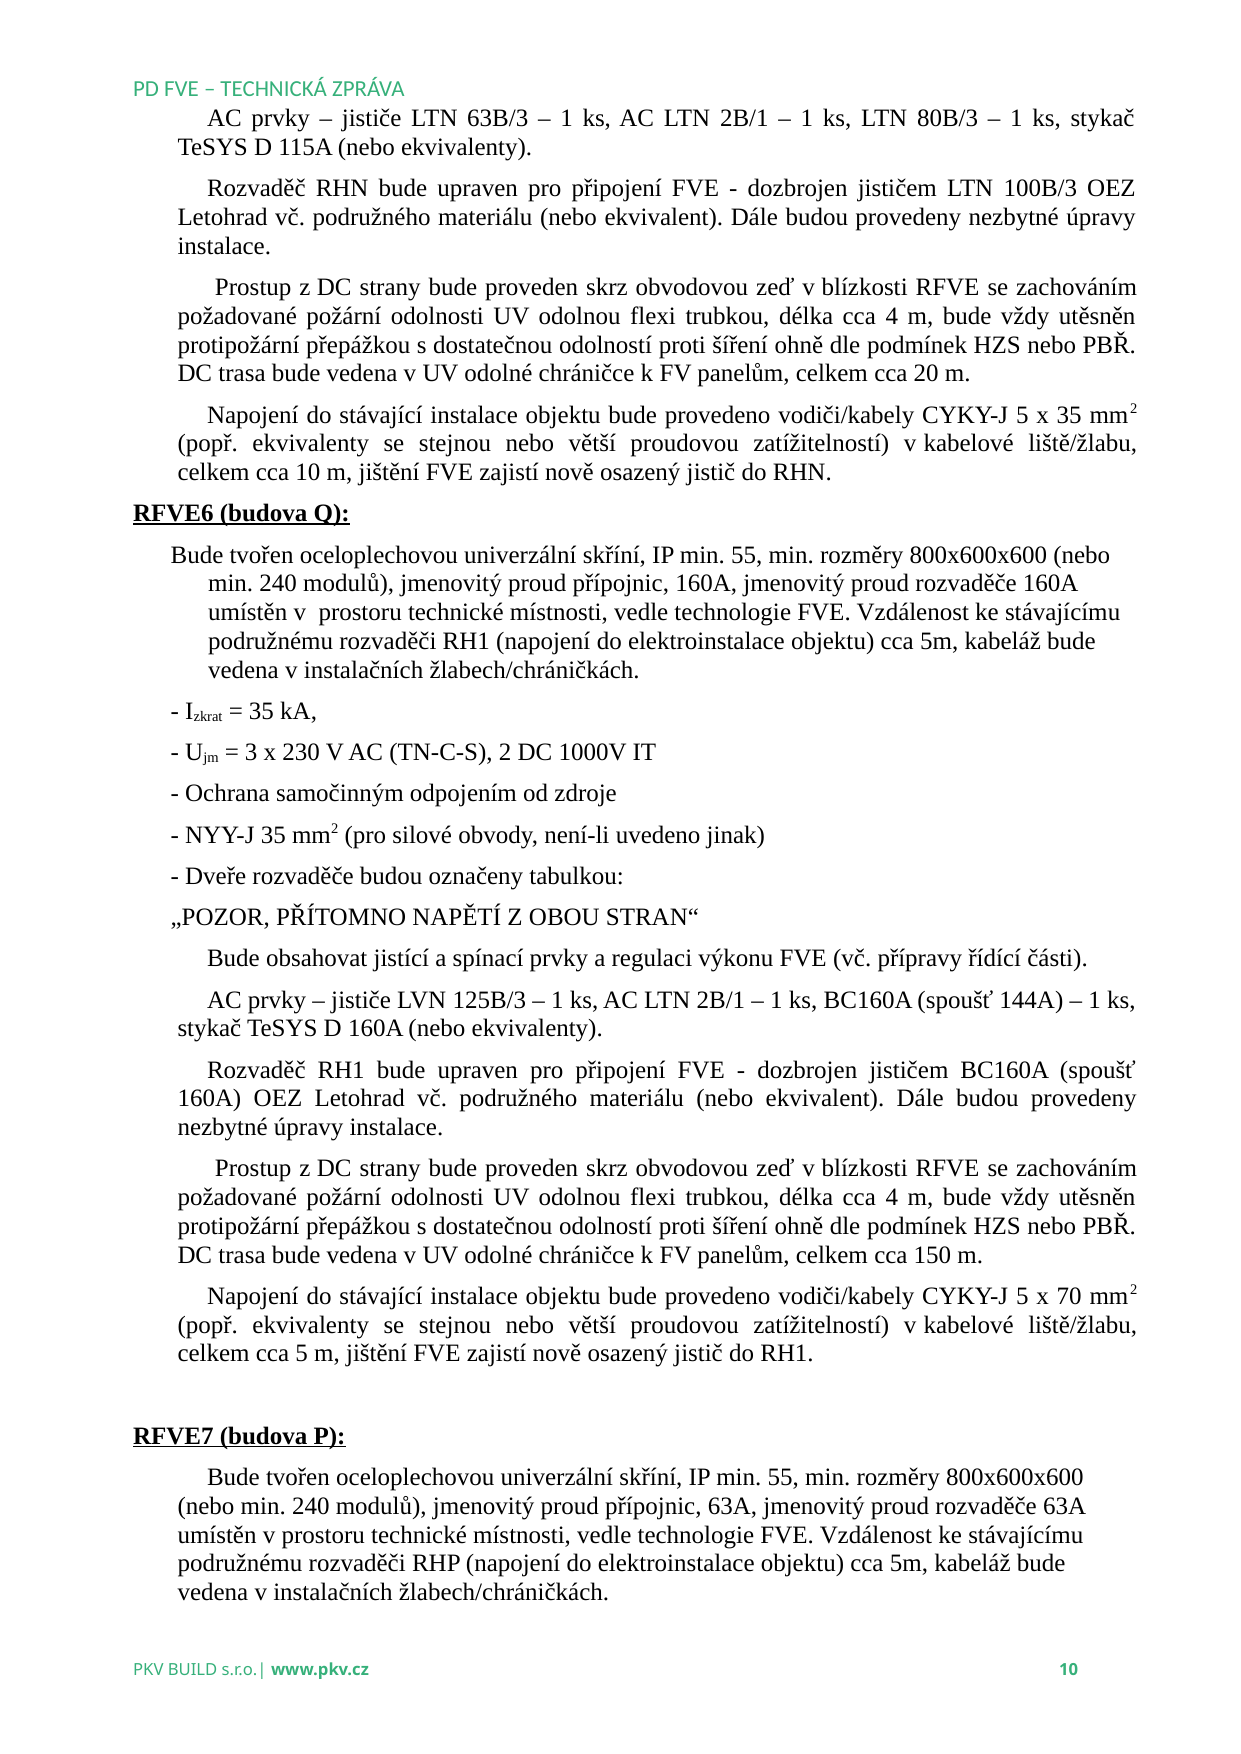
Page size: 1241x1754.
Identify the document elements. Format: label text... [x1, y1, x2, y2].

list - Izkrat = 35 kA, [170, 696, 1137, 725]
list Rozvaděč RHN bude upraven pro připojení FVE - dozbrojen jističem LTN 100B/3 OEZ Letohrad vč. podružného materiálu (nebo ekvivalent). Dále budou provedeny nezbytné úpravy instalace. [177, 173, 1137, 260]
list - NYY-J 35 mm2 (pro silové obvody, není-li uvedeno jinak) [170, 820, 1137, 848]
list - Dveře rozvaděče budou označeny tabulkou: [170, 861, 1137, 890]
list AC prvky – jističe LVN 125B/3 – 1 ks, AC LTN 2B/1 – 1 ks, BC160A (spoušť 144A) – 1 ks, stykač TeSYS D 160A (nebo ekvivalenty). [177, 985, 1137, 1042]
list Bude obsahovat jistící a spínací prvky a regulaci výkonu FVE (vč. přípravy řídící části). [177, 943, 1137, 972]
list „POZOR, PŘÍTOMNO NAPĚTÍ Z OBOU STRAN“ [170, 902, 1137, 931]
list - Ochrana samočinným odpojením od zdroje [170, 778, 1137, 807]
list Rozvaděč RH1 bude upraven pro připojení FVE - dozbrojen jističem BC160A (spoušť 160A) OEZ Letohrad vč. podružného materiálu (nebo ekvivalent). Dále budou provedeny nezbytné úpravy instalace. [177, 1055, 1137, 1141]
list RFVE7 (budova P): [133, 1421, 1137, 1450]
list Bude tvořen oceloplechovou univerzální skříní, IP min. 55, min. rozměry 800x600x600 (nebo min. 240 modulů), jmenovitý proud přípojnic, 160A, jmenovitý proud rozvaděče 160A umístěn v prostoru technické místnosti, vedle technologie FVE. Vzdálenost ke stávajícímu podružnému rozvaděči RH1 (napojení do elektroinstalace objektu) cca 5m, kabeláž bude vedena v instalačních žlabech/chráničkách. [170, 540, 1137, 683]
text RFVE6 (budova Q): [133, 498, 1137, 527]
list Prostup z DC strany bude proveden skrz obvodovou zeď v blízkosti RFVE se zachováním požadované požární odolnosti UV odolnou flexi trubkou, délka cca 4 m, bude vždy utěsněn protipožární přepážkou s dostatečnou odolností proti šíření ohně dle podmínek HZS nebo PBŘ. DC trasa bude vedena v UV odolné chráničce k FV panelům, celkem cca 20 m. [177, 272, 1137, 387]
list Prostup z DC strany bude proveden skrz obvodovou zeď v blízkosti RFVE se zachováním požadované požární odolnosti UV odolnou flexi trubkou, délka cca 4 m, bude vždy utěsněn protipožární přepážkou s dostatečnou odolností proti šíření ohně dle podmínek HZS nebo PBŘ. DC trasa bude vedena v UV odolné chráničce k FV panelům, celkem cca 150 m. [177, 1153, 1137, 1268]
list AC prvky – jističe LTN 63B/3 – 1 ks, AC LTN 2B/1 – 1 ks, LTN 80B/3 – 1 ks, stykač TeSYS D 115A (nebo ekvivalenty). [177, 103, 1137, 161]
list - Ujm = 3 x 230 V AC (TN-C-S), 2 DC 1000V IT [170, 737, 1137, 766]
list Napojení do stávající instalace objektu bude provedeno vodiči/kabely CYKY-J 5 x 70 mm2 (popř. ekvivalenty se stejnou nebo větší proudovou zatížitelností) v kabelové liště/žlabu, celkem cca 5 m, jištění FVE zajistí nově osazený jistič do RH1. [177, 1281, 1137, 1367]
list Napojení do stávající instalace objektu bude provedeno vodiči/kabely CYKY-J 5 x 35 mm2 (popř. ekvivalenty se stejnou nebo větší proudovou zatížitelností) v kabelové liště/žlabu, celkem cca 10 m, jištění FVE zajistí nově osazený jistič do RHN. [177, 400, 1137, 486]
text Bude tvořen oceloplechovou univerzální skříní, IP min. 55, min. rozměry 800x600x600 (nebo min. 240 modulů), jmenovitý proud přípojnic, 63A, jmenovitý proud rozvaděče 63A umístěn v prostoru technické místnosti, vedle technologie FVE. Vzdálenost ke stávajícímu podružnému rozvaděči RHP (napojení do elektroinstalace objektu) cca 5m, kabeláž bude vedena v instalačních žlabech/chráničkách. [177, 1462, 1137, 1606]
